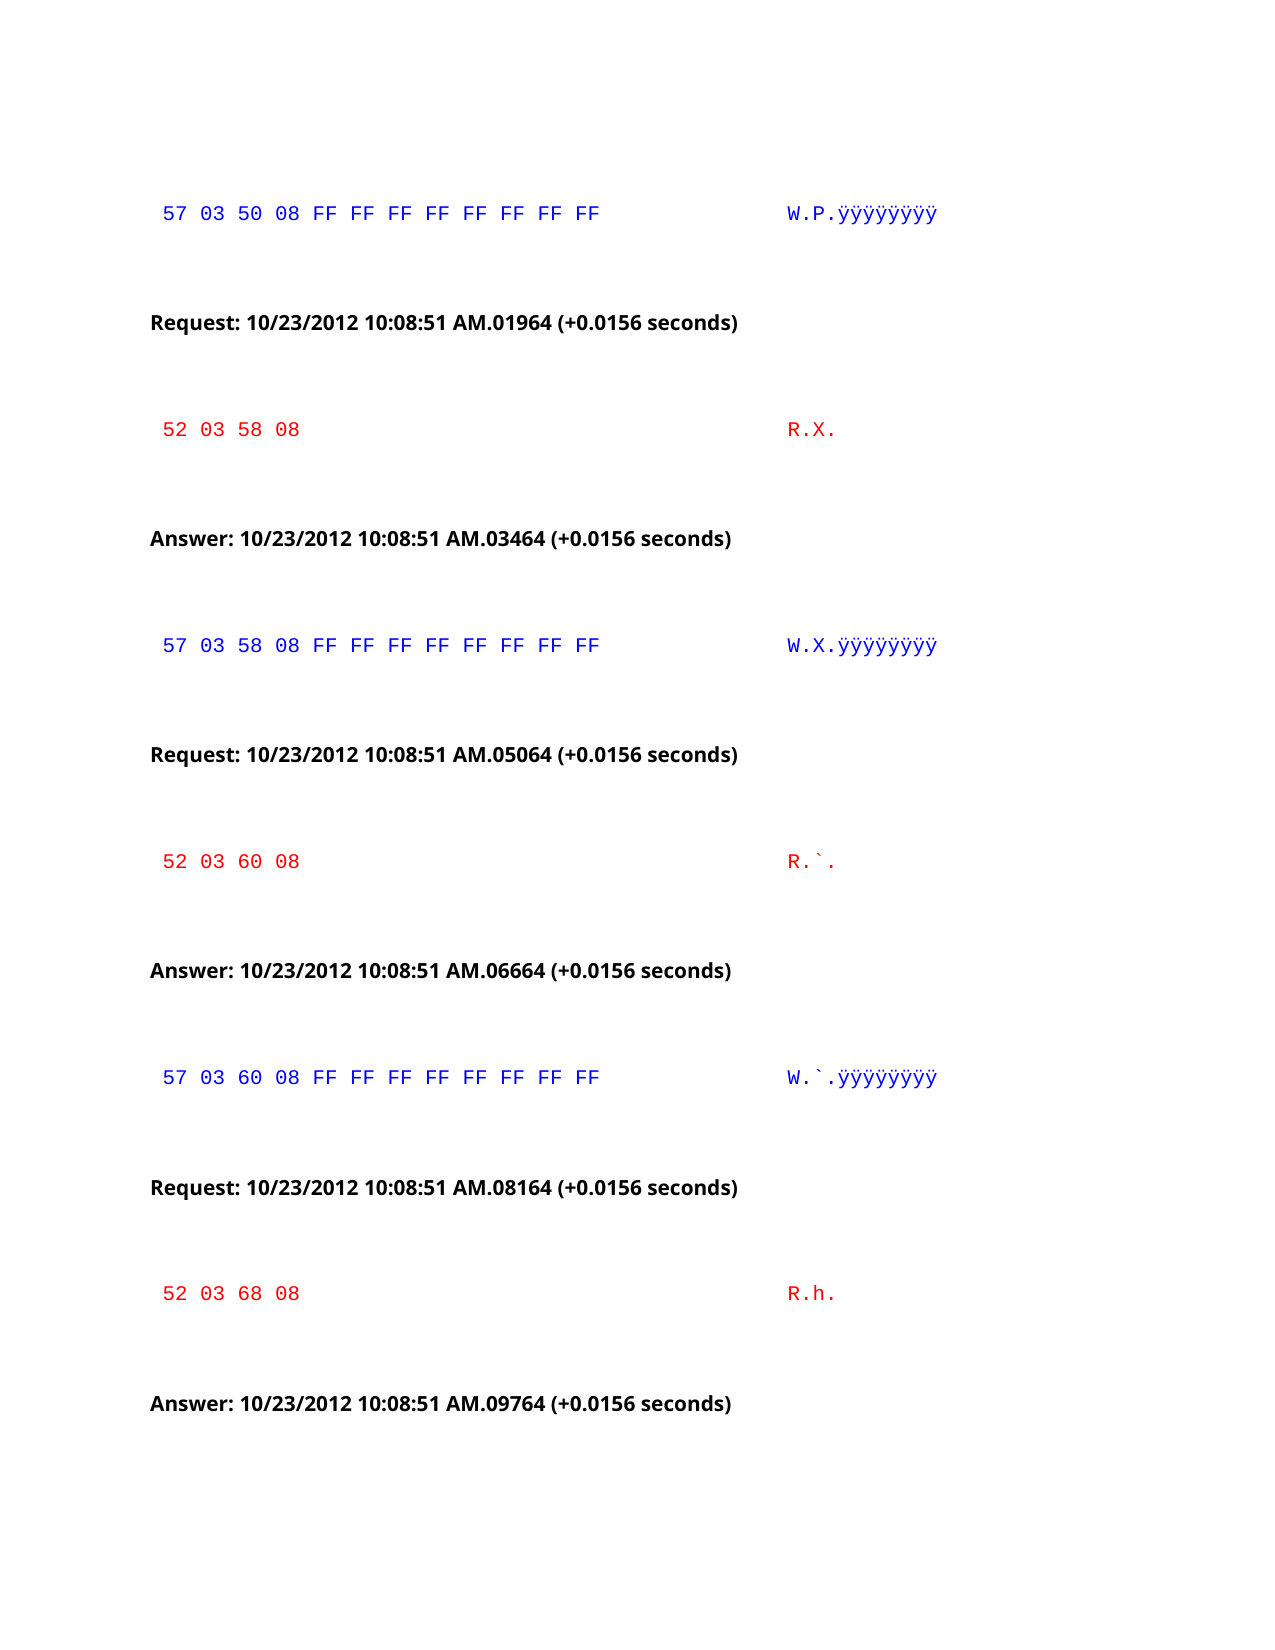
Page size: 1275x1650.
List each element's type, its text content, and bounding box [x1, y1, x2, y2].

text Answer: 10/23/2012 10:08:51 AM.03464 (+0.0156 seconds) [150, 524, 1125, 553]
text Request: 10/23/2012 10:08:51 AM.08164 (+0.0156 seconds) [150, 1173, 1125, 1201]
text Answer: 10/23/2012 10:08:51 AM.09764 (+0.0156 seconds) [150, 1389, 1125, 1417]
text 52 03 60 08 R.`. [150, 851, 1125, 874]
text Answer: 10/23/2012 10:08:51 AM.06664 (+0.0156 seconds) [150, 957, 1125, 985]
text 52 03 58 08 R.X. [150, 419, 1125, 442]
text 57 03 50 08 FF FF FF FF FF FF FF FF W.P.ÿÿÿÿÿÿÿÿ [150, 203, 1125, 226]
text Request: 10/23/2012 10:08:51 AM.01964 (+0.0156 seconds) [150, 308, 1125, 337]
text 57 03 60 08 FF FF FF FF FF FF FF FF W.`.ÿÿÿÿÿÿÿÿ [150, 1067, 1125, 1091]
text Request: 10/23/2012 10:08:51 AM.05064 (+0.0156 seconds) [150, 741, 1125, 769]
text 52 03 68 08 R.h. [150, 1283, 1125, 1307]
text 57 03 58 08 FF FF FF FF FF FF FF FF W.X.ÿÿÿÿÿÿÿÿ [150, 635, 1125, 658]
